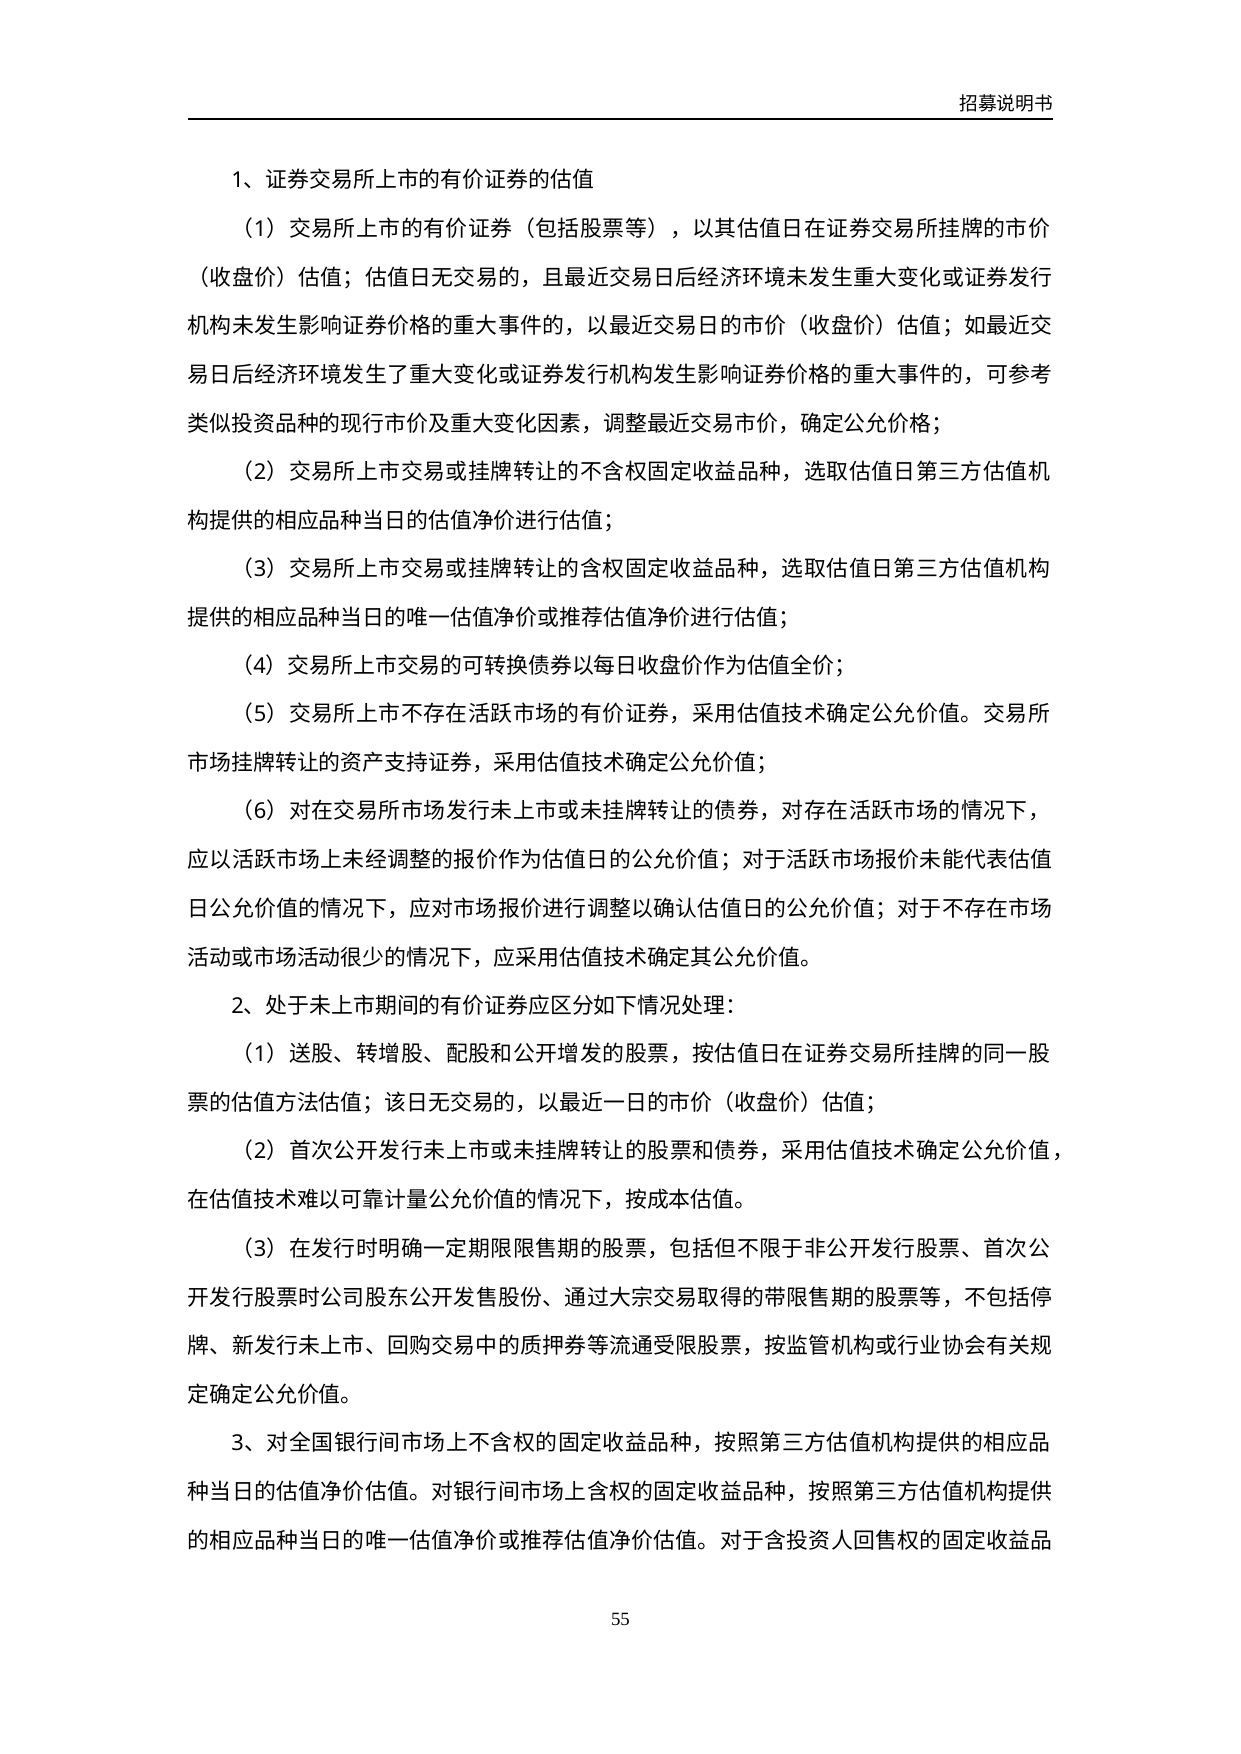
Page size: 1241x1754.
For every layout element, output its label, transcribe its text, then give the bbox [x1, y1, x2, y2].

text （1）送股、转增股、配股和公开增发的股票，按估值日在证券交易所挂牌的同一股票的估值方法估值；该日无交易的，以最近一日的市价（收盘价）估值； [187, 1036, 1053, 1117]
text （6）对在交易所市场发行未上市或未挂牌转让的债券，对存在活跃市场的情况下，应以活跃市场上未经调整的报价作为估值日的公允价值；对于活跃市场报价未能代表估值日公允价值的情况下，应对市场报价进行调整以确认估值日的公允价值；对于不存在市场活动或市场活动很少的情况下，应采用估值技术确定其公允价值。 [187, 793, 1053, 972]
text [187, 1425, 1053, 1555]
text （3）在发行时明确一定期限限售期的股票，包括但不限于非公开发行股票、首次公开发行股票时公司股东公开发售股份、通过大宗交易取得的带限售期的股票等，不包括停牌、新发行未上市、回购交易中的质押券等流通受限股票，按监管机构或行业协会有关规定确定公允价值。 [187, 1230, 1053, 1409]
text （1）交易所上市的有价证券（包括股票等），以其估值日在证券交易所挂牌的市价（收盘价）估值；估值日无交易的，且最近交易日后经济环境未发生重大变化或证券发行机构未发生影响证券价格的重大事件的，以最近交易日的市价（收盘价）估值；如最近交易日后经济环境发生了重大变化或证券发行机构发生影响证券价格的重大事件的，可参考类似投资品种的现行市价及重大变化因素，调整最近交易市价，确定公允价格； [187, 210, 1053, 438]
text （2）交易所上市交易或挂牌转让的不含权固定收益品种，选取估值日第三方估值机构提供的相应品种当日的估值净价进行估值； [187, 454, 1053, 535]
text （4）交易所上市交易的可转换债券以每日收盘价作为估值全价； [187, 648, 1053, 680]
text （5）交易所上市不存在活跃市场的有价证券，采用估值技术确定公允价值。交易所市场挂牌转让的资产支持证券，采用估值技术确定公允价值； [187, 696, 1053, 777]
text （2）首次公开发行未上市或未挂牌转让的股票和债券，采用估值技术确定公允价值，在估值技术难以可靠计量公允价值的情况下，按成本估值。 [187, 1133, 1053, 1214]
text （3）交易所上市交易或挂牌转让的含权固定收益品种，选取估值日第三方估值机构提供的相应品种当日的唯一估值净价或推荐估值净价进行估值； [187, 551, 1053, 632]
text 2、处于未上市期间的有价证券应区分如下情况处理： [187, 988, 1053, 1020]
text 1、证券交易所上市的有价证券的估值 [187, 162, 1053, 194]
